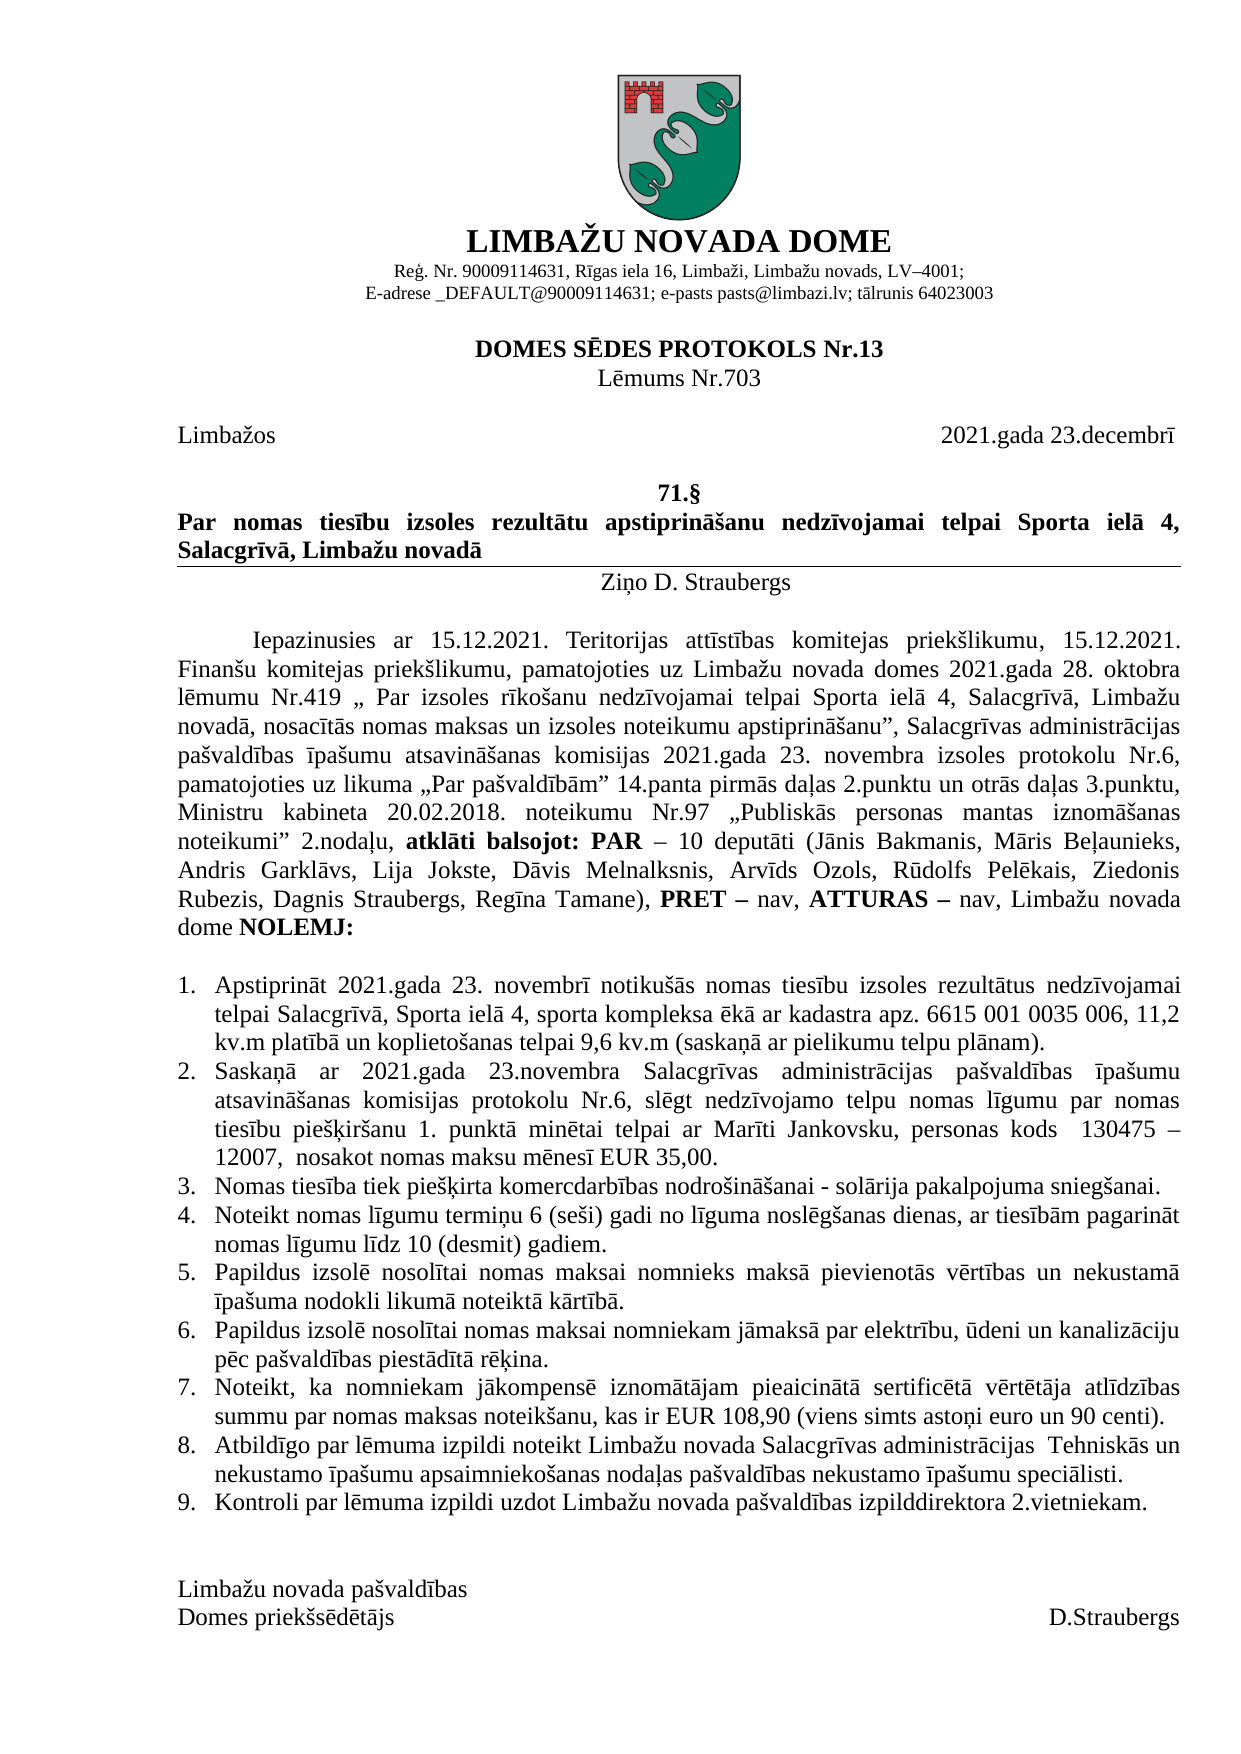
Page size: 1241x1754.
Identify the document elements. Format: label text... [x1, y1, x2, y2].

list Papildus izsolē nosolītai nomas maksai nomniekam jāmaksā par elektrību, ūdeni un kanalizāciju pēc pašvaldības piestādītā rēķina. [177, 1315, 1181, 1372]
list Papildus izsolē nosolītai nomas maksai nomnieks maksā pievienotās vērtības un nekustamā īpašuma nodokli likumā noteiktā kārtībā. [177, 1257, 1181, 1315]
list Noteikt nomas līgumu termiņu 6 (seši) gadi no līguma noslēgšanas dienas, ar tiesībām pagarināt nomas līgumu līdz 10 (desmit) gadiem. [177, 1200, 1181, 1257]
list Nomas tiesība tiek piešķirta komercdarbības nodrošināšanai - solārija pakalpojuma sniegšanai. [177, 1171, 1181, 1200]
list Apstiprināt 2021.gada 23. novembrī notikušās nomas tiesību izsoles rezultātus nedzīvojamai telpai Salacgrīvā, Sporta ielā 4, sporta kompleksa ēkā ar kadastra apz. 6615 001 0035 006, 11,2 kv.m platībā un koplietošanas telpai 9,6 kv.m (saskaņā ar pielikumu telpu plānam). [177, 970, 1181, 1056]
list Saskaņā ar 2021.gada 23.novembra Salacgrīvas administrācijas pašvaldības īpašumu atsavināšanas komisijas protokolu Nr.6, slēgt nedzīvojamo telpu nomas līgumu par nomas tiesību piešķiršanu 1. punktā minētai telpai ar Marīti Jankovsku, personas kods 130475 – 12007, nosakot nomas maksu mēnesī EUR 35,00. [177, 1056, 1181, 1171]
text Par nomas tiesību izsoles rezultātu apstiprināšanu nedzīvojamai telpai Sporta ielā 4, Salacgrīvā, Limbažu novadā [177, 507, 1181, 566]
text 71.§ [177, 478, 1181, 507]
list Atbildīgo par lēmuma izpildi noteikt Limbažu novada Salacgrīvas administrācijas Tehniskās un nekustamo īpašumu apsaimniekošanas nodaļas pašvaldības nekustamo īpašumu speciālisti. [177, 1430, 1181, 1487]
text Limbažu novada pašvaldības [177, 1574, 1181, 1602]
text Limbažos 2021.gada 23.decembrī [177, 421, 1181, 449]
text domes sēdes protokols Nr.13 [177, 334, 1181, 363]
text Domes priekšsēdētājs D.Straubergs [177, 1602, 1181, 1631]
text Iepazinusies ar 15.12.2021. Teritorijas attīstības komitejas priekšlikumu, 15.12.2021. Finanšu komitejas priekšlikumu, pamatojoties uz Limbažu novada domes 2021.gada 28. oktobra lēmumu Nr.419 „ Par izsoles rīkošanu nedzīvojamai telpai Sporta ielā 4, Salacgrīvā, Limbažu novadā, nosacītās nomas maksas un izsoles noteikumu apstiprināšanu”, Salacgrīvas administrācijas pašvaldības īpašumu atsavināšanas komisijas 2021.gada 23. novembra izsoles protokolu Nr.6, pamatojoties uz likuma „Par pašvaldībām” 14.panta pirmās daļas 2.punktu un otrās daļas 3.punktu, Ministru kabineta 20.02.2018. noteikumu Nr.97 „Publiskās personas mantas iznomāšanas noteikumi” 2.nodaļu, atklāti balsojot: PAR – 10 deputāti (Jānis Bakmanis, Māris Beļaunieks, Andris Garklāvs, Lija Jokste, Dāvis Melnalksnis, Arvīds Ozols, Rūdolfs Pelēkais, Ziedonis Rubezis, Dagnis Straubergs, Regīna Tamane), PRET – nav, ATTURAS – nav, Limbažu novada dome NOLEMJ: [177, 625, 1181, 941]
list Kontroli par lēmuma izpildi uzdot Limbažu novada pašvaldības izpilddirektora 2.vietniekam. [177, 1487, 1181, 1516]
picture [616, 73, 743, 222]
text Ziņo D. Straubergs [215, 567, 1177, 596]
text Lēmums Nr.703 [177, 363, 1181, 392]
list Noteikt, ka nomniekam jākompensē iznomātājam pieaicinātā sertificētā vērtētāja atlīdzības summu par nomas maksas noteikšanu, kas ir EUR 108,90 (viens simts astoņi euro un 90 centi). [177, 1372, 1181, 1430]
